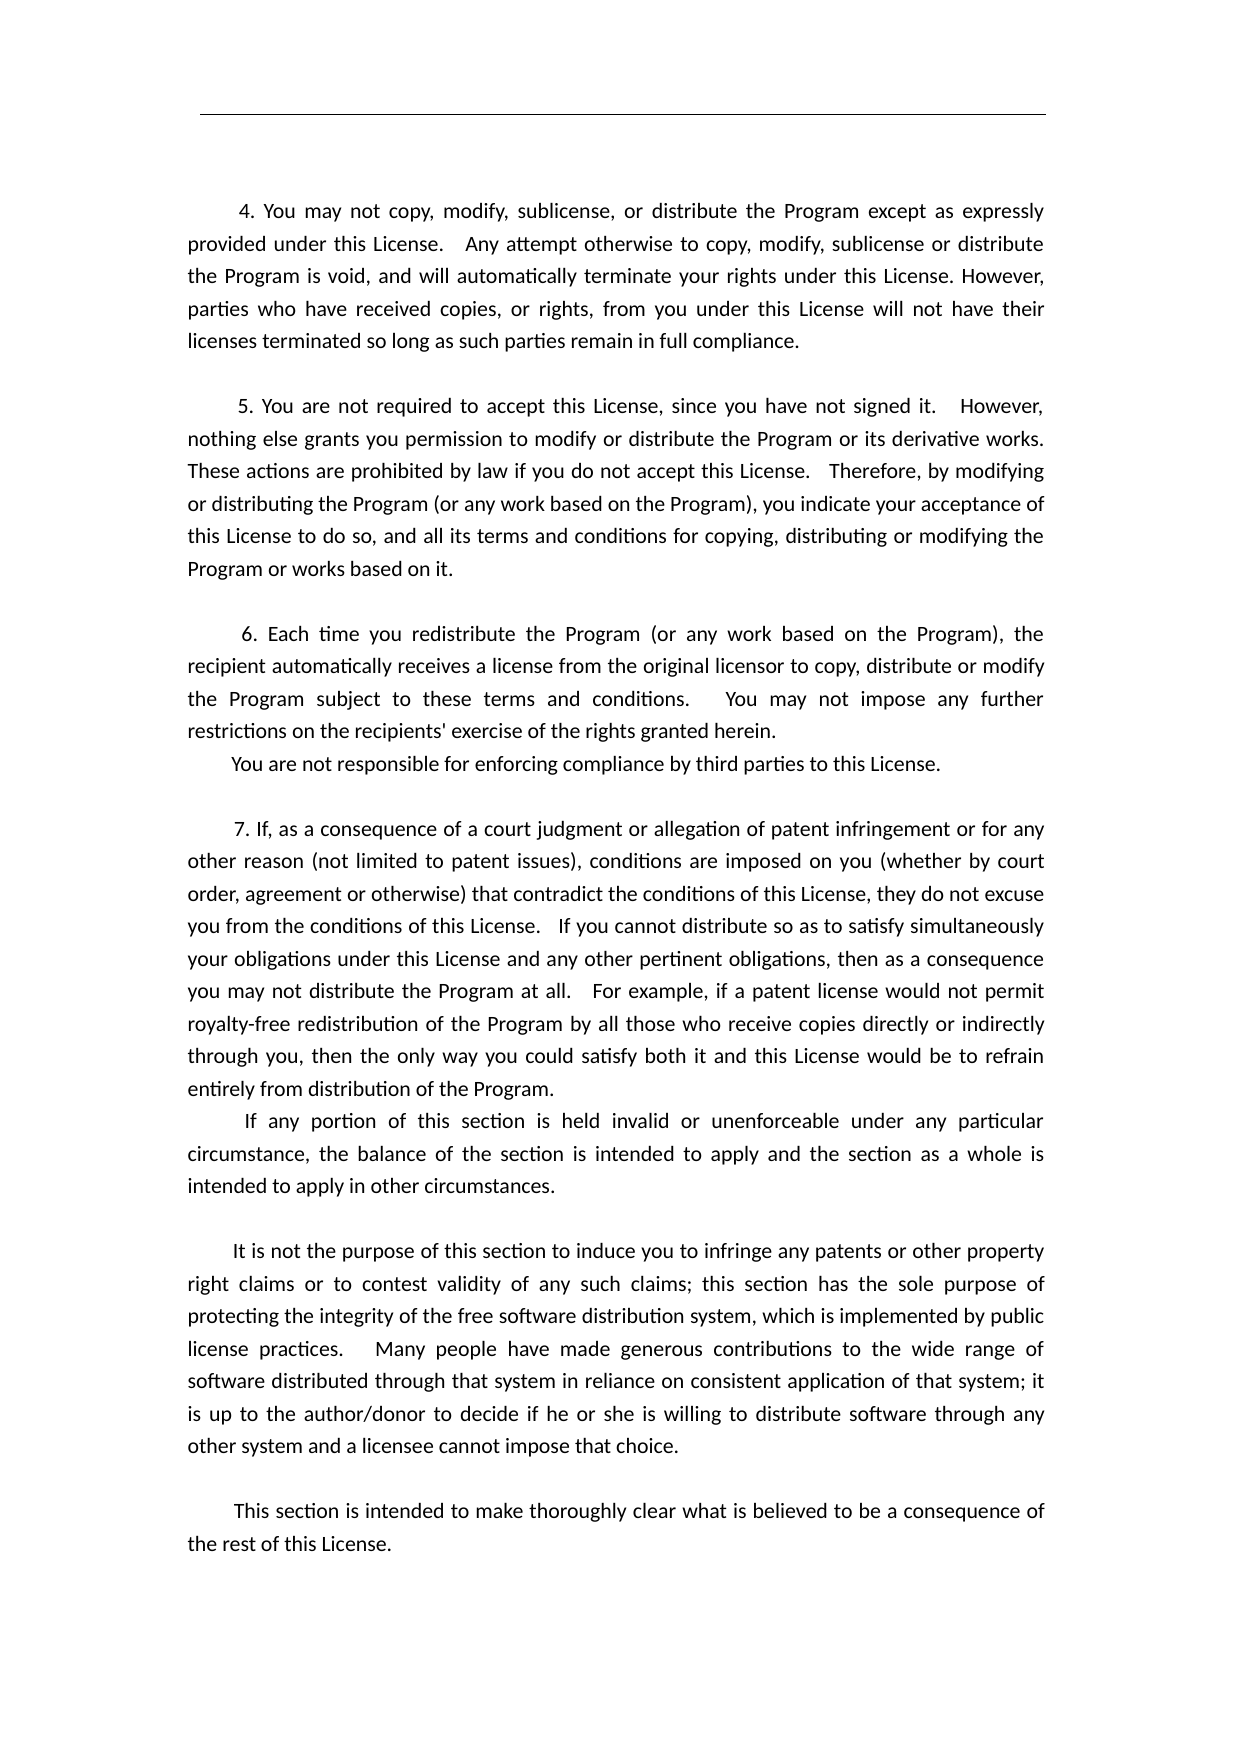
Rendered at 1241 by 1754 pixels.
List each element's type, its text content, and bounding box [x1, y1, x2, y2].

text 5. You are not required to accept this License, since you have not signed it. However, nothing else grants you permission to modify or distribute the Program or its derivative works. These actions are prohibited by law if you do not accept this License. Therefore, by modifying or distributing the Program (or any work based on the Program), you indicate your acceptance of this License to do so, and all its terms and conditions for copying, distributing or modifying the Program or works based on it. [187, 389, 1046, 584]
text 6. Each time you redistribute the Program (or any work based on the Program), the recipient automatically receives a license from the original licensor to copy, distribute or modify the Program subject to these terms and conditions. You may not impose any further restrictions on the recipients' exercise of the rights granted herein. [187, 617, 1046, 747]
text If any portion of this section is held invalid or unenforceable under any particular circumstance, the balance of the section is intended to apply and the section as a whole is intended to apply in other circumstances. [187, 1104, 1046, 1202]
text You are not responsible for enforcing compliance by third parties to this License. [187, 747, 1046, 779]
text 7. If, as a consequence of a court judgment or allegation of patent infringement or for any other reason (not limited to patent issues), conditions are imposed on you (whether by court order, agreement or otherwise) that contradict the conditions of this License, they do not excuse you from the conditions of this License. If you cannot distribute so as to satisfy simultaneously your obligations under this License and any other pertinent obligations, then as a consequence you may not distribute the Program at all. For example, if a patent license would not permit royalty-free redistribution of the Program by all those who receive copies directly or indirectly through you, then the only way you could satisfy both it and this License would be to refrain entirely from distribution of the Program. [187, 812, 1046, 1104]
text It is not the purpose of this section to induce you to infringe any patents or other property right claims or to contest validity of any such claims; this section has the sole purpose of protecting the integrity of the free software distribution system, which is implemented by public license practices. Many people have made generous contributions to the wide range of software distributed through that system in reliance on consistent application of that system; it is up to the author/donor to decide if he or she is willing to distribute software through any other system and a licensee cannot impose that choice. [187, 1234, 1046, 1462]
text 4. You may not copy, modify, sublicense, or distribute the Program except as expressly provided under this License. Any attempt otherwise to copy, modify, sublicense or distribute the Program is void, and will automatically terminate your rights under this License. However, parties who have received copies, or rights, from you under this License will not have their licenses terminated so long as such parties remain in full compliance. [187, 194, 1046, 357]
text This section is intended to make thoroughly clear what is believed to be a consequence of the rest of this License. [187, 1494, 1046, 1559]
